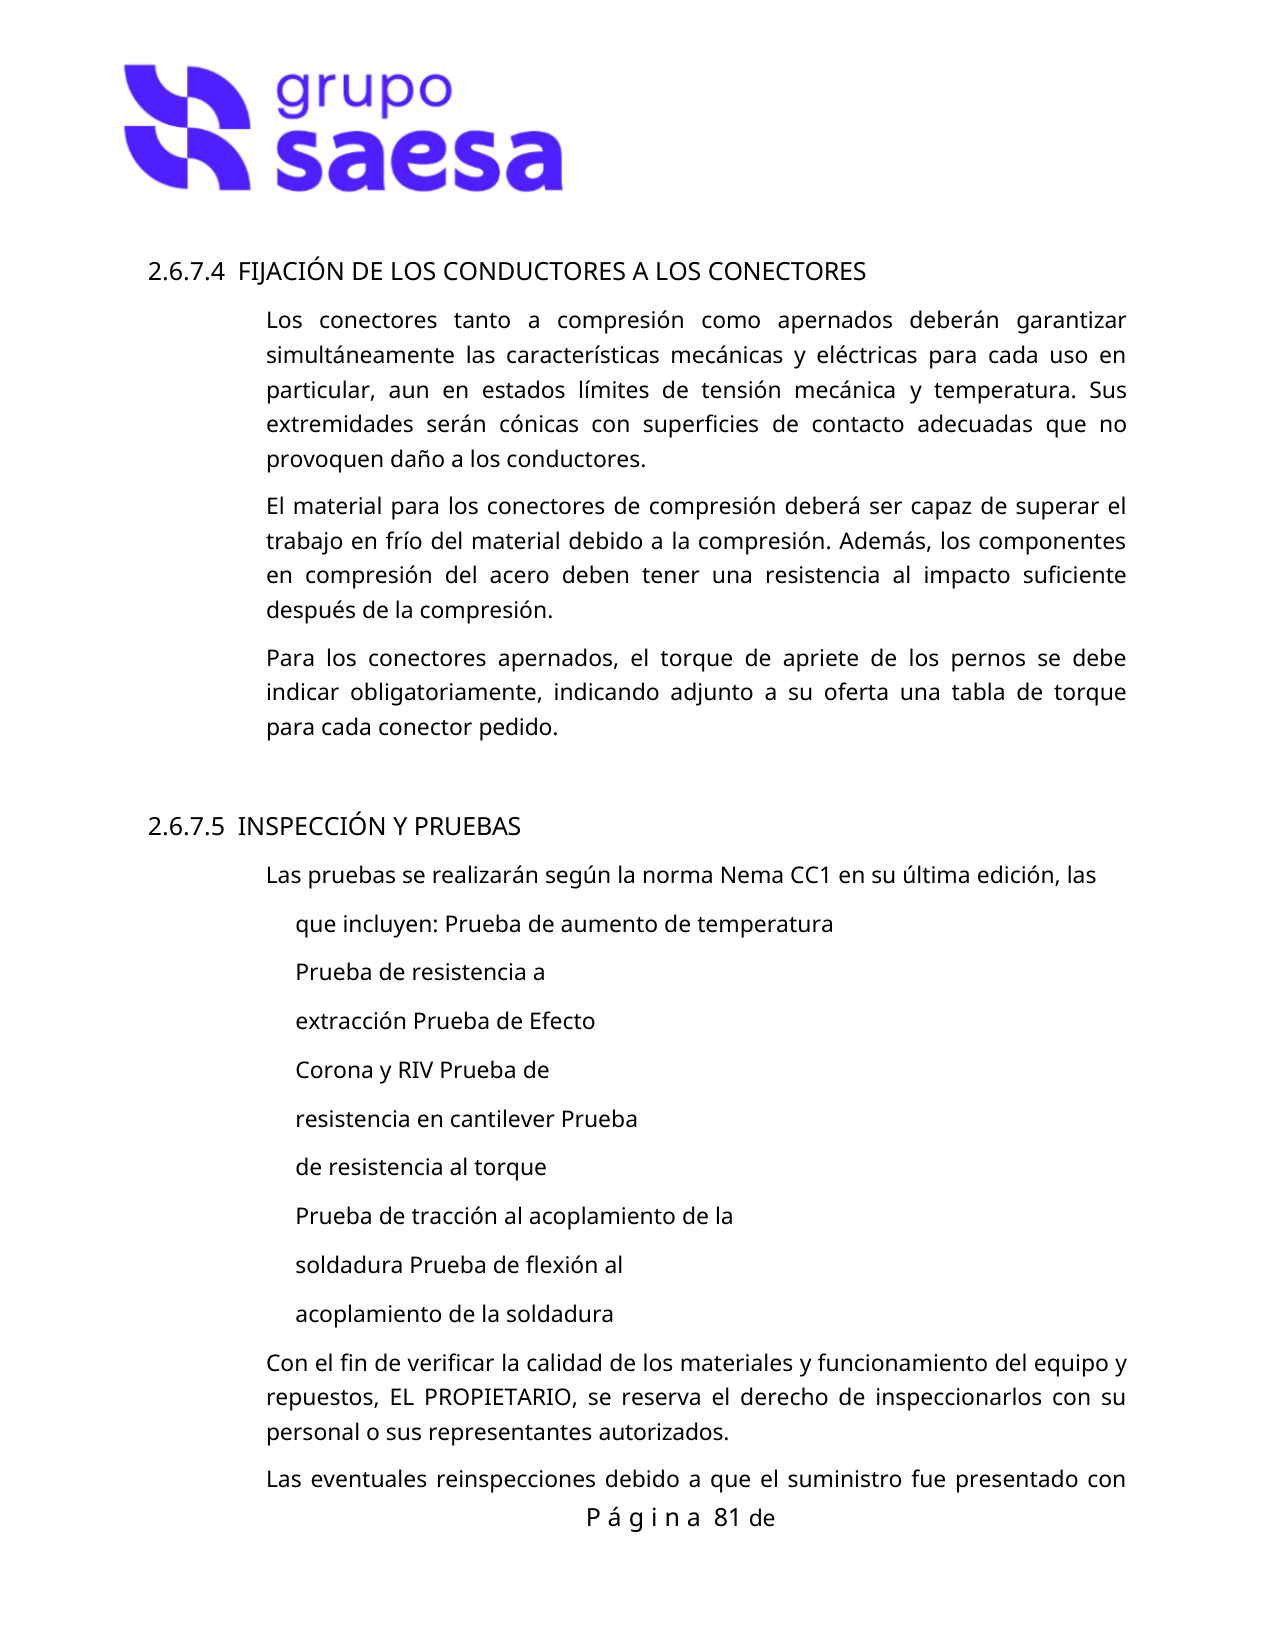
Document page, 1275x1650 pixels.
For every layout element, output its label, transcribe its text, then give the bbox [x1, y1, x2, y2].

text El material para los conectores de compresión deberá ser capaz de superar el trabajo en frío del material debido a la compresión. Además, los componentes en compresión del acero deben tener una resistencia al impacto suficiente después de la compresión. [266, 490, 1127, 625]
text Los conectores tanto a compresión como apernados deberán garantizar simultáneamente las características mecánicas y eléctricas para cada uso en particular, aun en estados límites de tensión mecánica y temperatura. Sus extremidades serán cónicas con superficies de contacto adecuadas que no provoquen daño a los conductores. [266, 304, 1127, 474]
subtitle FIJACIÓN DE LOS CONDUCTORES A LOS CONECTORES [148, 254, 1162, 288]
text Prueba de tracción al acoplamiento de la soldadura Prueba de flexión al acoplamiento de la soldadura [295, 1200, 769, 1329]
picture [112, 55, 569, 196]
text Las pruebas se realizarán según la norma Nema CC1 en su última edición, las que incluyen: Prueba de aumento de temperatura [266, 859, 1127, 939]
subtitle INSPECCIÓN Y PRUEBAS [148, 808, 1162, 842]
text Prueba de resistencia a extracción Prueba de Efecto Corona y RIV Prueba de resistencia en cantilever Prueba de resistencia al torque [295, 956, 639, 1182]
text Con el fin de verificar la calidad de los materiales y funcionamiento del equipo y repuestos, EL PROPIETARIO, se reserva el derecho de inspeccionarlos con su personal o sus representantes autorizados. [266, 1346, 1128, 1447]
text Para los conectores apernados, el torque de apriete de los pernos se debe indicar obligatoriamente, indicando adjunto a su oferta una tabla de torque para cada conector pedido. [266, 642, 1128, 742]
